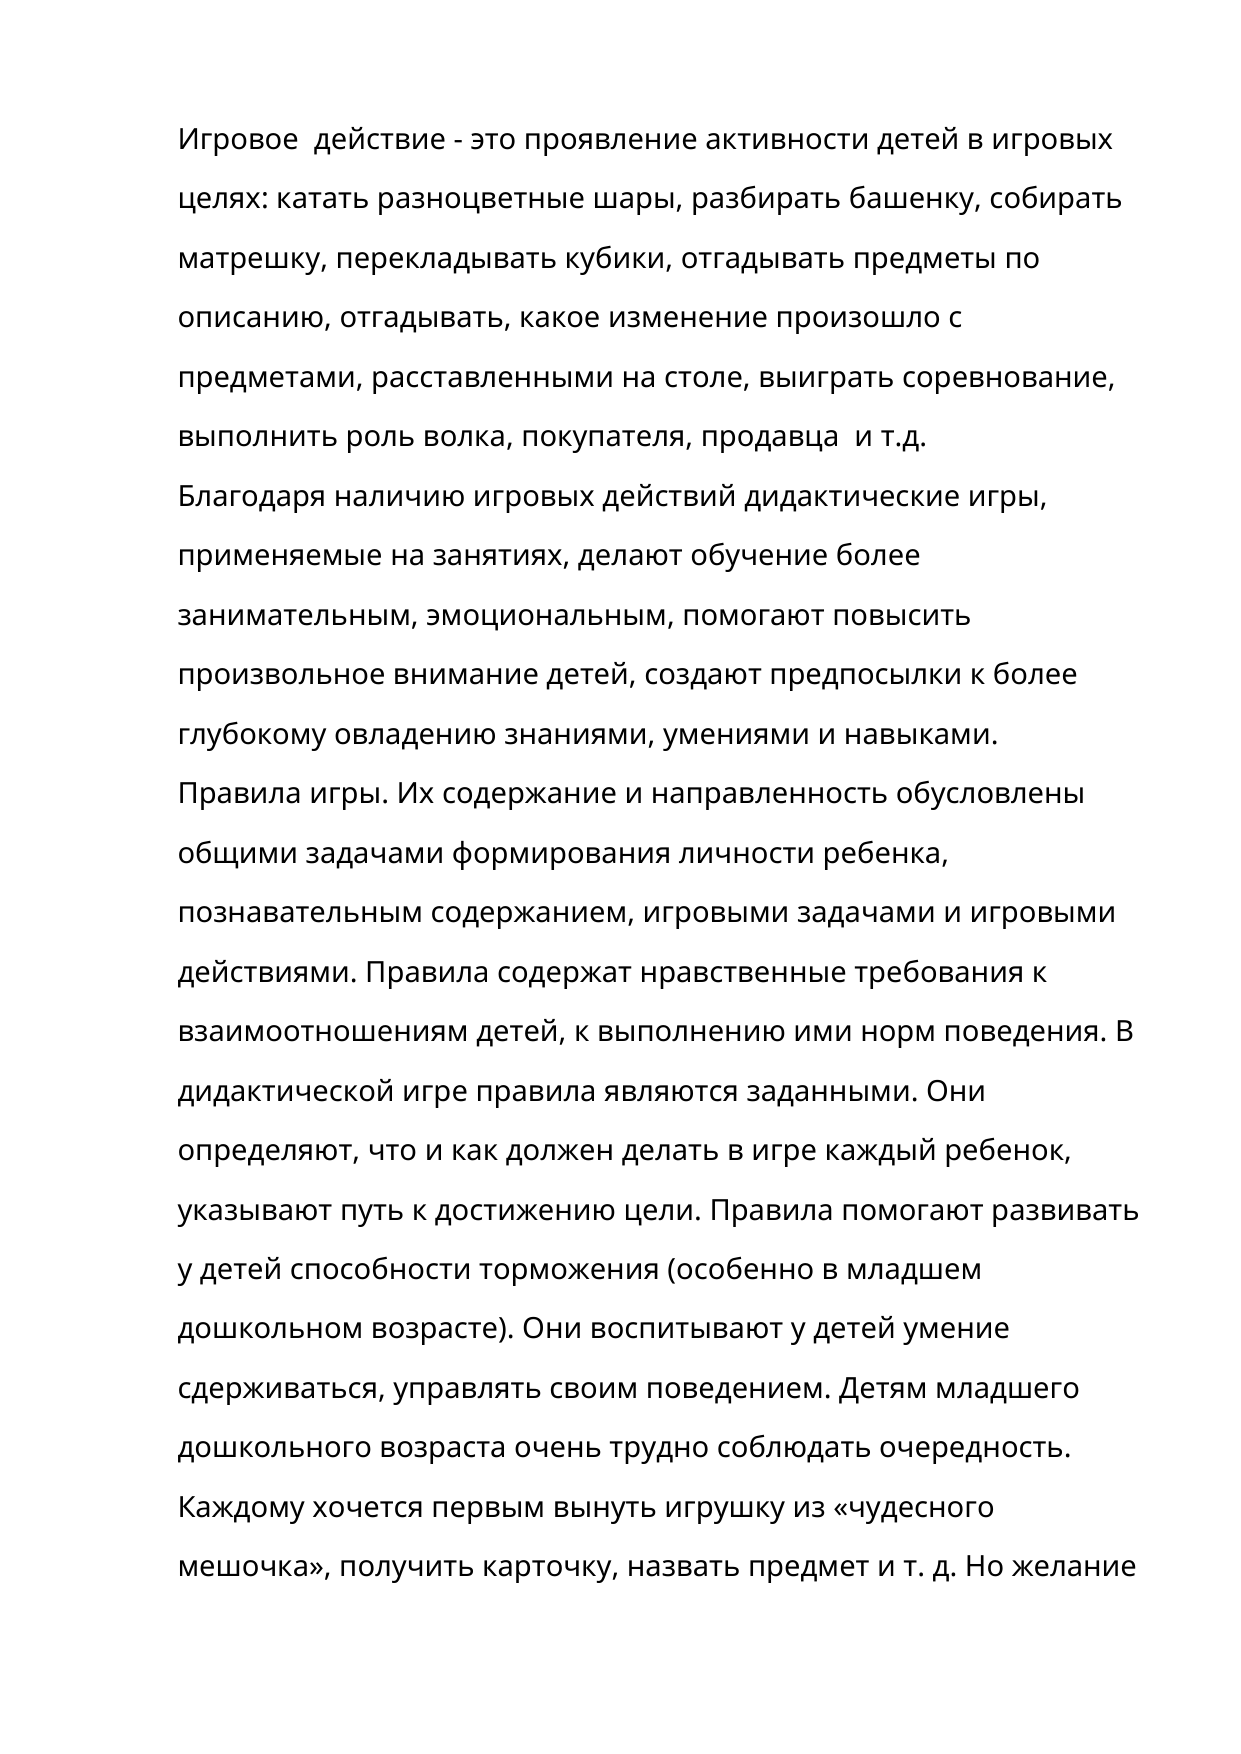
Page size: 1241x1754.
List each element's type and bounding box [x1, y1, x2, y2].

text [177, 118, 1152, 1585]
